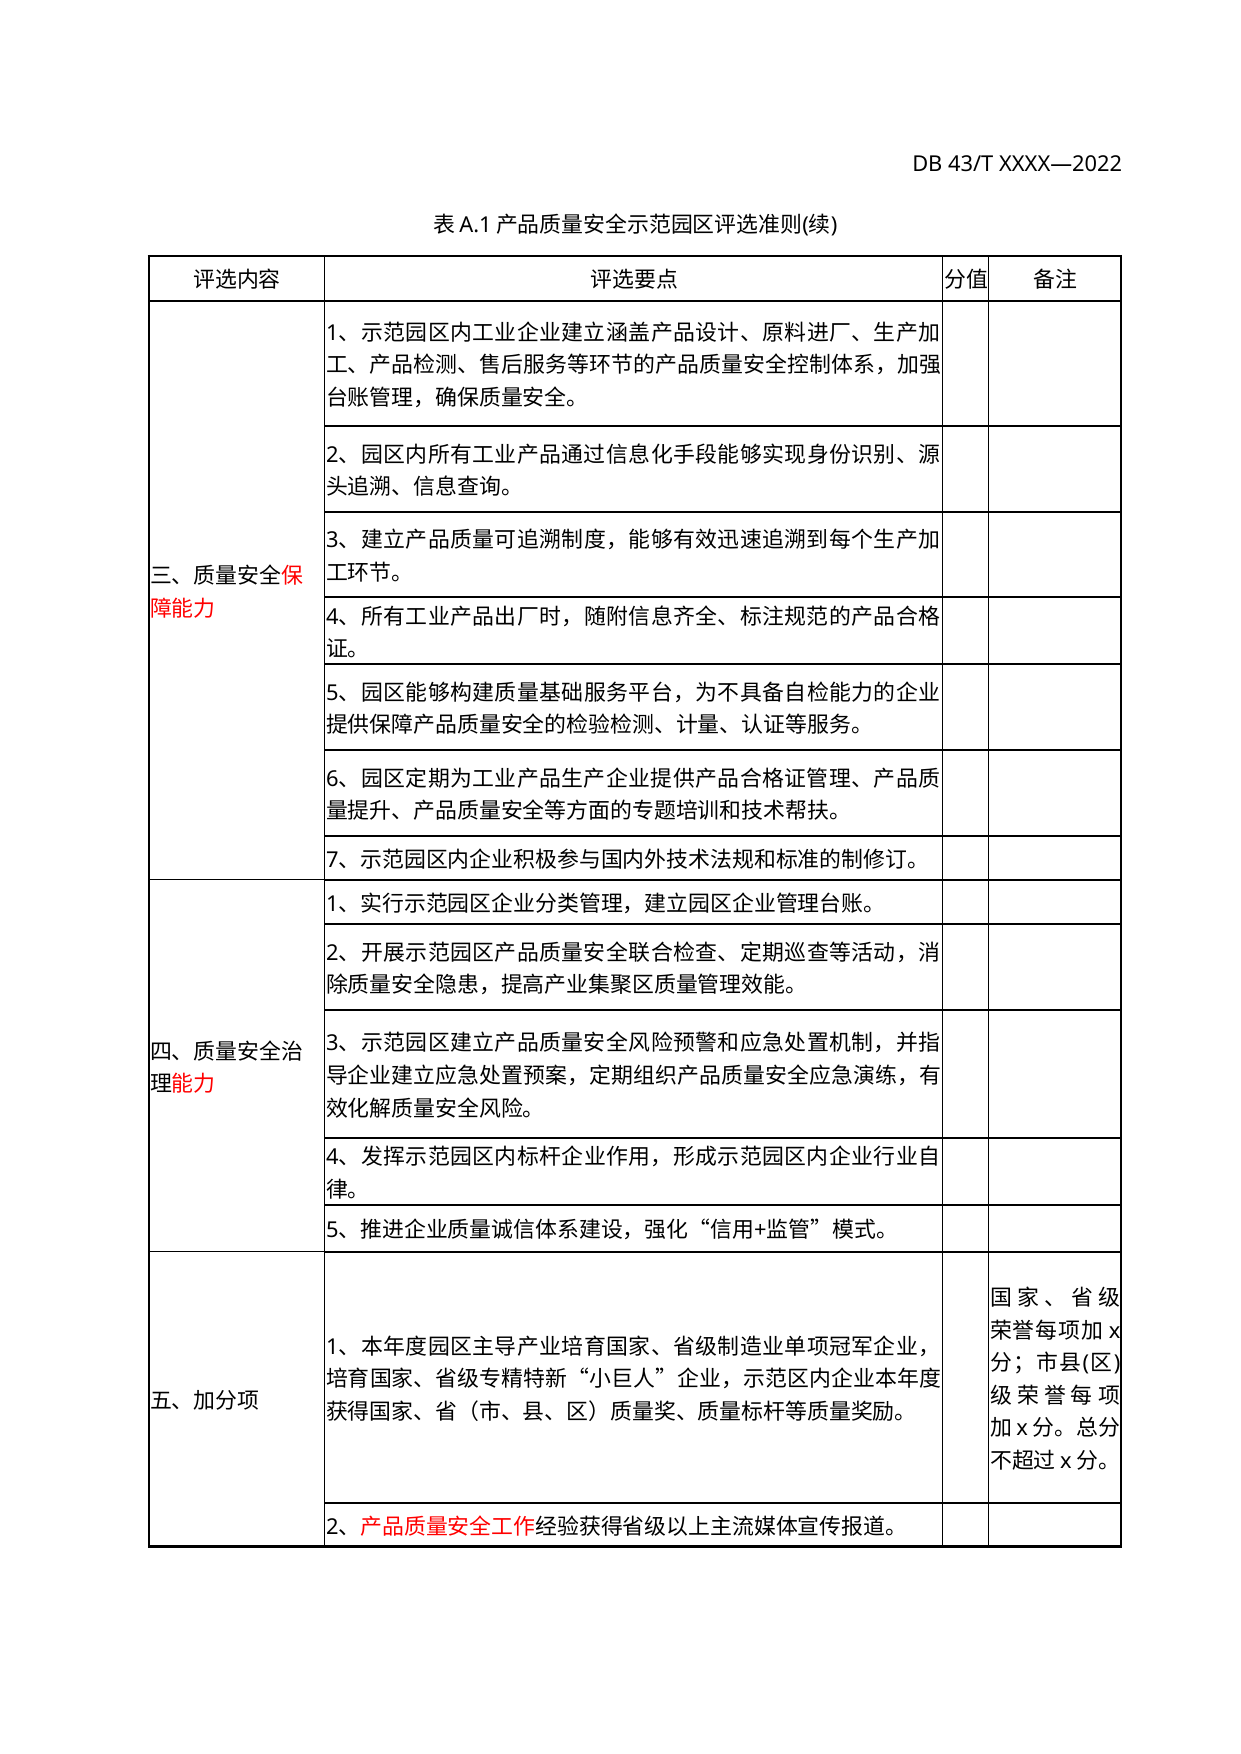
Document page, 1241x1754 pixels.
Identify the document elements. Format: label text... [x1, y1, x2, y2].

table_cell 3、示范园区建立产品质量安全风险预警和应急处置机制，并指导企业建立应急处置预案，定期组织产品质量安全应急演练，有效化解质量安全风险。 [325, 1011, 942, 1137]
table_cell [989, 1206, 1120, 1251]
table_cell [989, 925, 1120, 1009]
table_cell 2、园区内所有工业产品通过信息化手段能够实现身份识别、源头追溯、信息查询。 [325, 427, 942, 511]
table_cell [943, 751, 988, 835]
table_cell [989, 1139, 1120, 1204]
table_header 评选内容 [150, 257, 324, 299]
table_cell 三、质量安全保障能力 [150, 302, 324, 879]
table_cell 1、示范园区内工业企业建立涵盖产品设计、原料进厂、生产加工、产品检测、售后服务等环节的产品质量安全控制体系，加强台账管理，确保质量安全。 [325, 302, 942, 424]
table_cell 4、所有工业产品出厂时，随附信息齐全、标注规范的产品合格证。 [325, 598, 942, 663]
table_cell 6、园区定期为工业产品生产企业提供产品合格证管理、产品质量提升、产品质量安全等方面的专题培训和技术帮扶。 [325, 751, 942, 835]
table_cell [943, 837, 988, 879]
table_cell [943, 598, 988, 663]
list 表A.1产品质量安全示范园区评选准则(续) [148, 207, 1122, 238]
table_cell 3、建立产品质量可追溯制度，能够有效迅速追溯到每个生产加工环节。 [325, 513, 942, 596]
table_cell [943, 302, 988, 424]
table_cell 四、质量安全治理能力 [150, 880, 324, 1251]
table_cell [989, 1011, 1120, 1137]
table_cell [989, 837, 1120, 879]
table_cell [989, 1504, 1120, 1545]
table_cell [989, 598, 1120, 663]
table_cell [989, 513, 1120, 596]
table_cell [943, 925, 988, 1009]
table_cell [989, 665, 1120, 749]
table_cell [943, 881, 988, 922]
table_cell [989, 881, 1120, 922]
table_header 分值 [943, 257, 988, 299]
table_cell [943, 513, 988, 596]
table_cell [989, 302, 1120, 424]
table_cell [943, 665, 988, 749]
table_cell 1、本年度园区主导产业培育国家、省级制造业单项冠军企业，培育国家、省级专精特新“小巨人”企业，示范区内企业本年度获得国家、省（市、县、区）质量奖、质量标杆等质量奖励。 [325, 1253, 942, 1502]
table_cell [943, 1206, 988, 1251]
table_cell 1、实行示范园区企业分类管理，建立园区企业管理台账。 [325, 881, 942, 922]
table_header 评选要点 [325, 257, 942, 299]
table_cell [943, 1011, 988, 1137]
table_cell 2、开展示范园区产品质量安全联合检查、定期巡查等活动，消除质量安全隐患，提高产业集聚区质量管理效能。 [325, 925, 942, 1009]
table_cell 五、加分项 [150, 1252, 324, 1545]
table_cell 5、园区能够构建质量基础服务平台，为不具备自检能力的企业提供保障产品质量安全的检验检测、计量、认证等服务。 [325, 665, 942, 749]
table_header 备注 [989, 257, 1120, 299]
table_cell [943, 427, 988, 511]
table_cell 国家、省级荣誉每项加x分；市县(区)级荣誉每项加x分。总分不超过x分。 [989, 1253, 1120, 1502]
table_cell [989, 427, 1120, 511]
table_cell 2、产品质量安全工作经验获得省级以上主流媒体宣传报道。 [325, 1504, 942, 1545]
table_cell 4、发挥示范园区内标杆企业作用，形成示范园区内企业行业自律。 [325, 1139, 942, 1204]
table_cell 7、示范园区内企业积极参与国内外技术法规和标准的制修订。 [325, 837, 942, 879]
table_cell 5、推进企业质量诚信体系建设，强化“信用+监管”模式。 [325, 1206, 942, 1251]
table_cell [943, 1504, 988, 1545]
table_cell [989, 751, 1120, 835]
table_cell [943, 1253, 988, 1502]
table_cell [943, 1139, 988, 1204]
